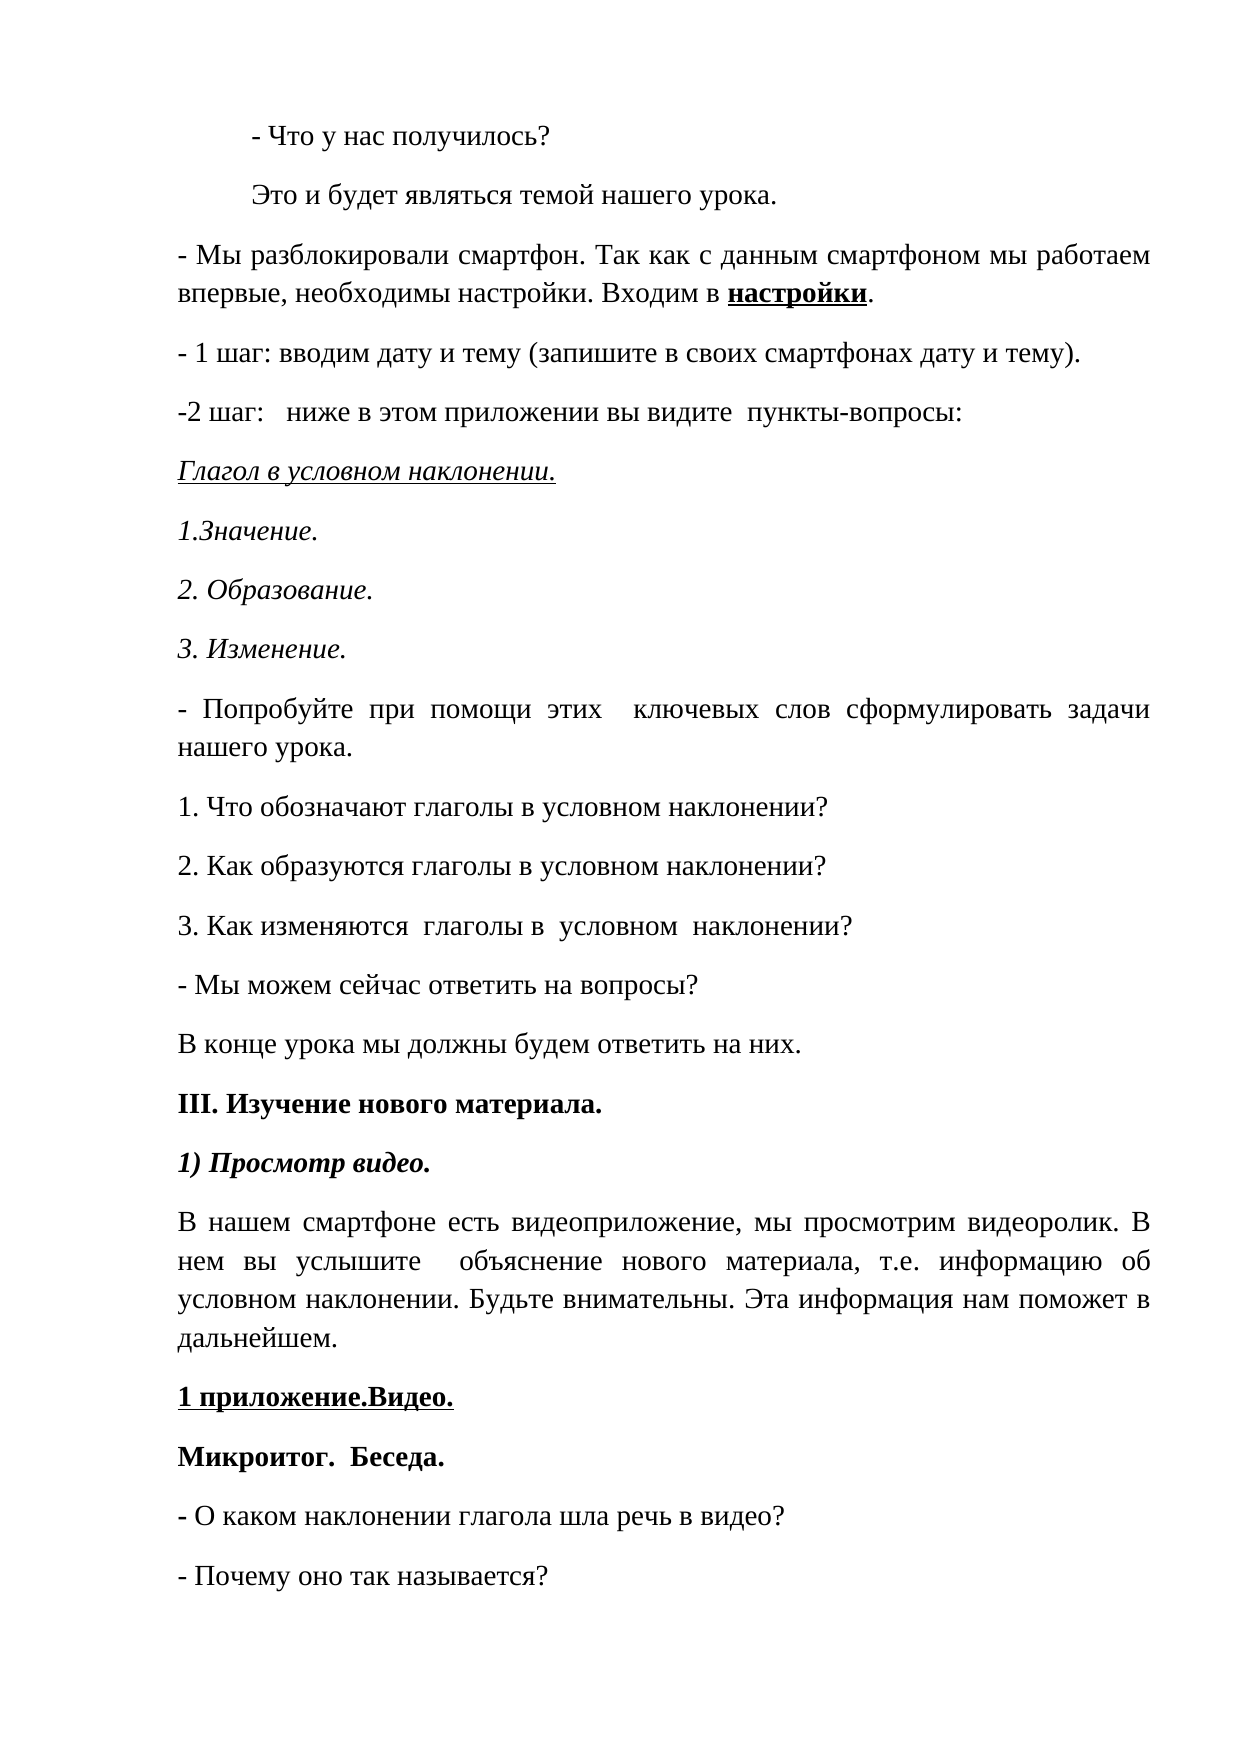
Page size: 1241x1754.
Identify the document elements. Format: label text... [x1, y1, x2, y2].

text В нашем смартфоне есть видеоприложение, мы просмотрим видеоролик. В нем вы услышите объяснение нового материала, т.е. информацию об условном наклонении. Будьте внимательны. Эта информация нам поможет в дальнейшем. [177, 1204, 1152, 1354]
text -2 шаг: ниже в этом приложении вы видите пункты-вопросы: [177, 394, 1152, 428]
text III. Изучение нового материала. [177, 1086, 1152, 1119]
text 1. Что обозначают глаголы в условном наклонении? [177, 789, 1152, 822]
text 3. Как изменяются глаголы в условном наклонении? [177, 908, 1152, 941]
text 2. Образование. [177, 572, 1152, 606]
text Это и будет являться темой нашего урока. [251, 177, 1152, 211]
text - Мы разблокировали смартфон. Так как с данным смартфоном мы работаем впервые, необходимы настройки. Входим в настройки. [177, 237, 1152, 309]
text В конце урока мы должны будем ответить на них. [177, 1026, 1152, 1060]
text - Почему оно так называется? [177, 1558, 1152, 1591]
text 1 приложение.Видео. [177, 1379, 1152, 1413]
text 1.Значение. [177, 513, 1152, 546]
text - Попробуйте при помощи этих ключевых слов сформулировать задачи нашего урока. [177, 691, 1152, 763]
text - Что у нас получилось? [251, 118, 1152, 152]
text 1) Просмотр видео. [177, 1145, 1152, 1179]
text 3. Изменение. [177, 632, 1152, 665]
text - О каком наклонении глагола шла речь в видео? [177, 1498, 1152, 1532]
text 2. Как образуются глаголы в условном наклонении? [177, 848, 1152, 882]
text Микроитог. Беседа. [177, 1439, 1152, 1472]
text - 1 шаг: вводим дату и тему (запишите в своих смартфонах дату и тему). [177, 335, 1152, 368]
text - Мы можем сейчас ответить на вопросы? [177, 967, 1152, 1001]
text Глагол в условном наклонении. [177, 453, 1152, 487]
